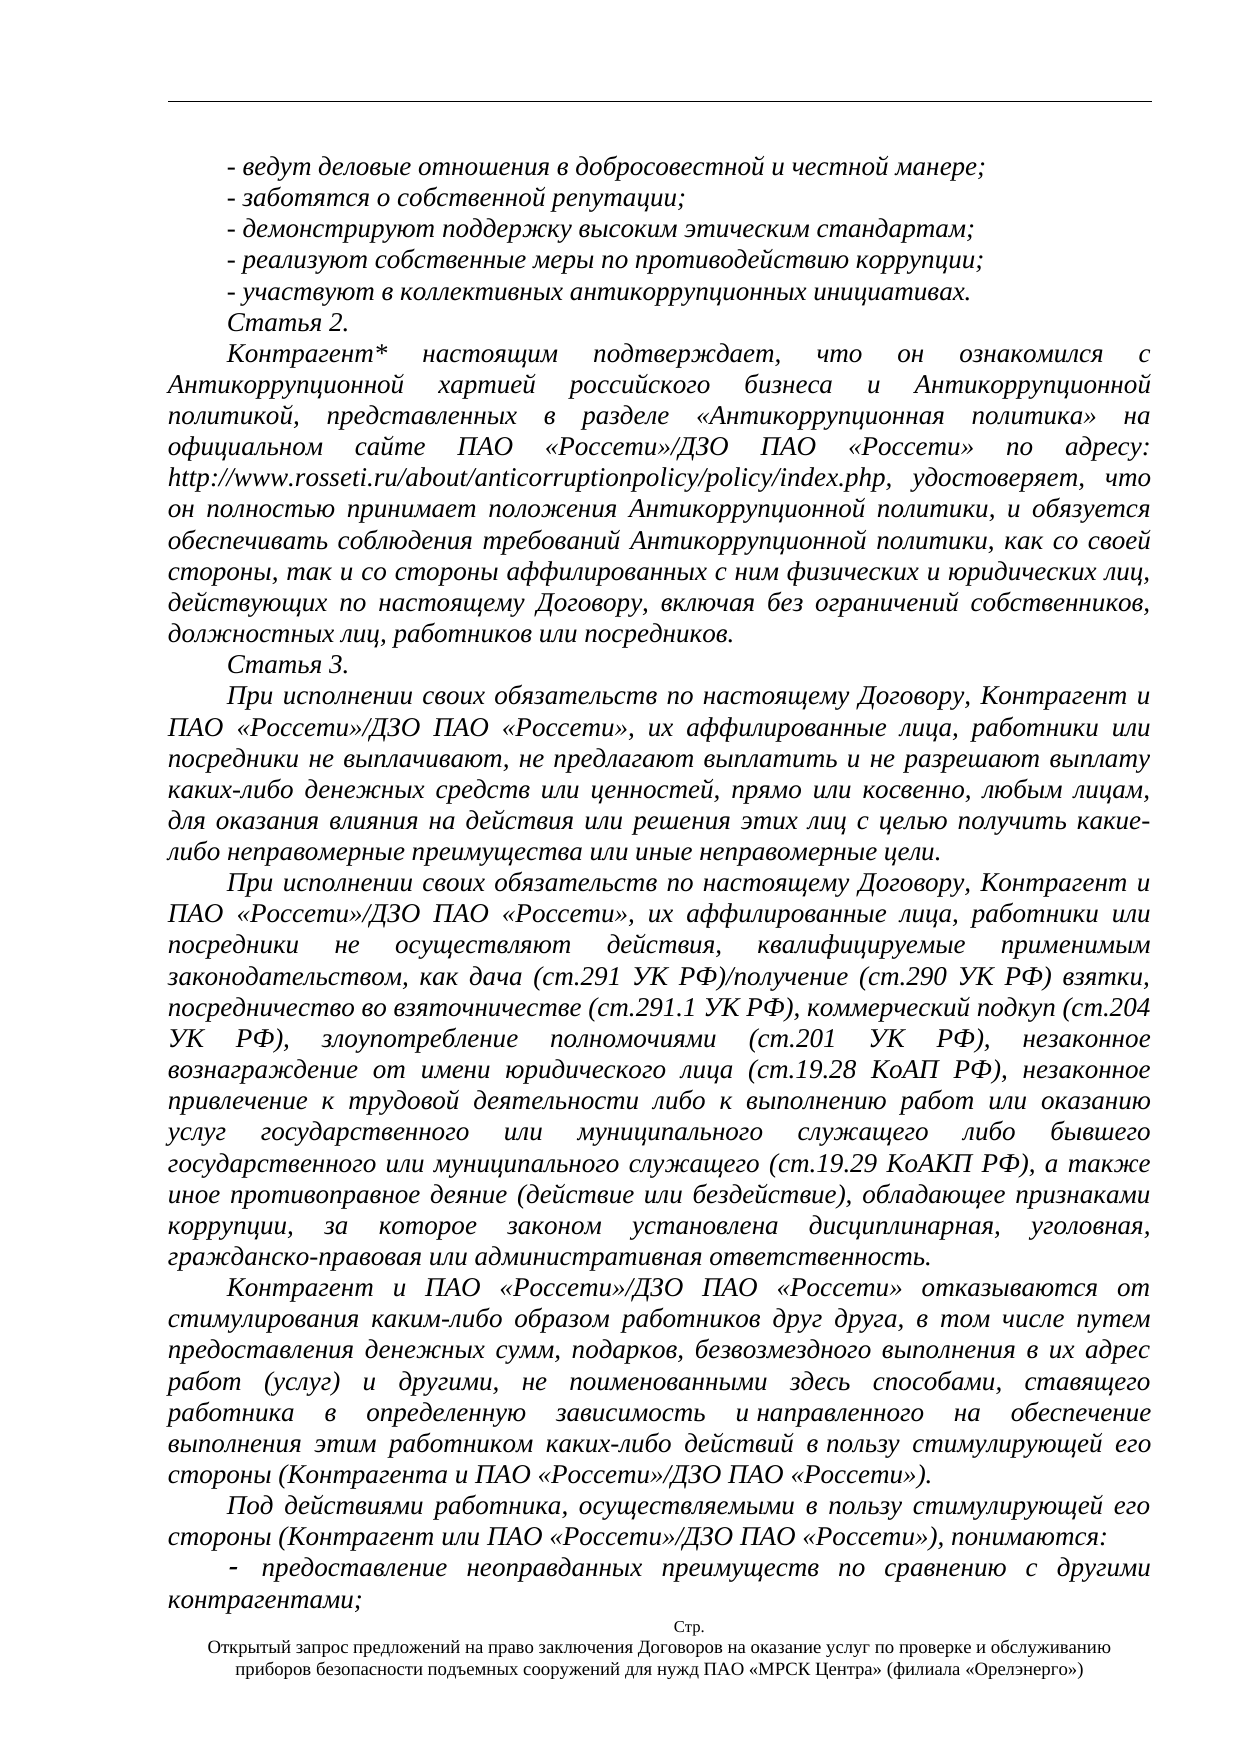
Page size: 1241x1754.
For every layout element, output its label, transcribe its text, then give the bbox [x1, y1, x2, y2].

text - участвуют в коллективных антикоррупционных инициативах. [168, 274, 1152, 306]
text - заботятся о собственной репутации; [168, 181, 1152, 212]
text - демонстрируют поддержку высоким этическим стандартам; [168, 212, 1152, 243]
text - ведут деловые отношения в добросовестной и честной манере; [168, 150, 1152, 181]
text Контрагент* настоящим подтверждает, что он ознакомился с Антикоррупционной хартией российского бизнеса и Антикоррупционной политикой, представленных в разделе «Антикоррупционная политика» на официальном сайте ПАО «Россети»/ДЗО ПАО «Россети» по адресу: http://www.rosseti.ru/about/anticorruptionpolicy/policy/index.php, удостоверяет, что он полностью принимает положения Антикоррупционной политики, и обязуется обеспечивать соблюдения требований Антикоррупционной политики, как со своей стороны, так и со стороны аффилированных с ним физических и юридических лиц, действующих по настоящему Договору, включая без ограничений собственников, должностных лиц, работников или посредников. [168, 337, 1152, 648]
text Статья 3. [168, 648, 1152, 679]
text При исполнении своих обязательств по настоящему Договору, Контрагент и ПАО «Россети»/ДЗО ПАО «Россети», их аффилированные лица, работники или посредники не выплачивают, не предлагают выплатить и не разрешают выплату каких-либо денежных средств или ценностей, прямо или косвенно, любым лицам, для оказания влияния на действия или решения этих лиц с целью получить какие-либо неправомерные преимущества или иные неправомерные цели. [168, 679, 1152, 866]
text При исполнении своих обязательств по настоящему Договору, Контрагент и ПАО «Россети»/ДЗО ПАО «Россети», их аффилированные лица, работники или посредники не осуществляют действия, квалифицируемые применимым законодательством, как дача (ст.291 УК РФ)/получение (ст.290 УК РФ) взятки, посредничество во взяточничестве (ст.291.1 УК РФ), коммерческий подкуп (ст.204 УК РФ), злоупотребление полномочиями (ст.201 УК РФ), незаконное вознаграждение от имени юридического лица (ст.19.28 КоАП РФ), незаконное привлечение к трудовой деятельности либо к выполнению работ или оказанию услуг государственного или муниципального служащего либо бывшего государственного или муниципального служащего (ст.19.29 КоАКП РФ), а также иное противоправное деяние (действие или бездействие), обладающее признаками коррупции, за которое законом установлена дисциплинарная, уголовная, гражданско-правовая или административная ответственность. [168, 866, 1152, 1271]
list предоставление неоправданных преимуществ по сравнению с другими контрагентами; [168, 1552, 1152, 1614]
text - реализуют собственные меры по противодействию коррупции; [168, 243, 1152, 274]
text Статья 2. [168, 306, 1152, 337]
text Под действиями работника, осуществляемыми в пользу стимулирующей его стороны (Контрагент или ПАО «Россети»/ДЗО ПАО «Россети»), понимаются: [168, 1489, 1152, 1552]
text Контрагент и ПАО «Россети»/ДЗО ПАО «Россети» отказываются от стимулирования каким-либо образом работников друг друга, в том числе путем предоставления денежных сумм, подарков, безвозмездного выполнения в их адрес работ (услуг) и другими, не поименованными здесь способами, ставящего работника в определенную зависимость и направленного на обеспечение выполнения этим работником каких-либо действий в пользу стимулирующей его стороны (Контрагента и ПАО «Россети»/ДЗО ПАО «Россети»). [168, 1271, 1152, 1489]
